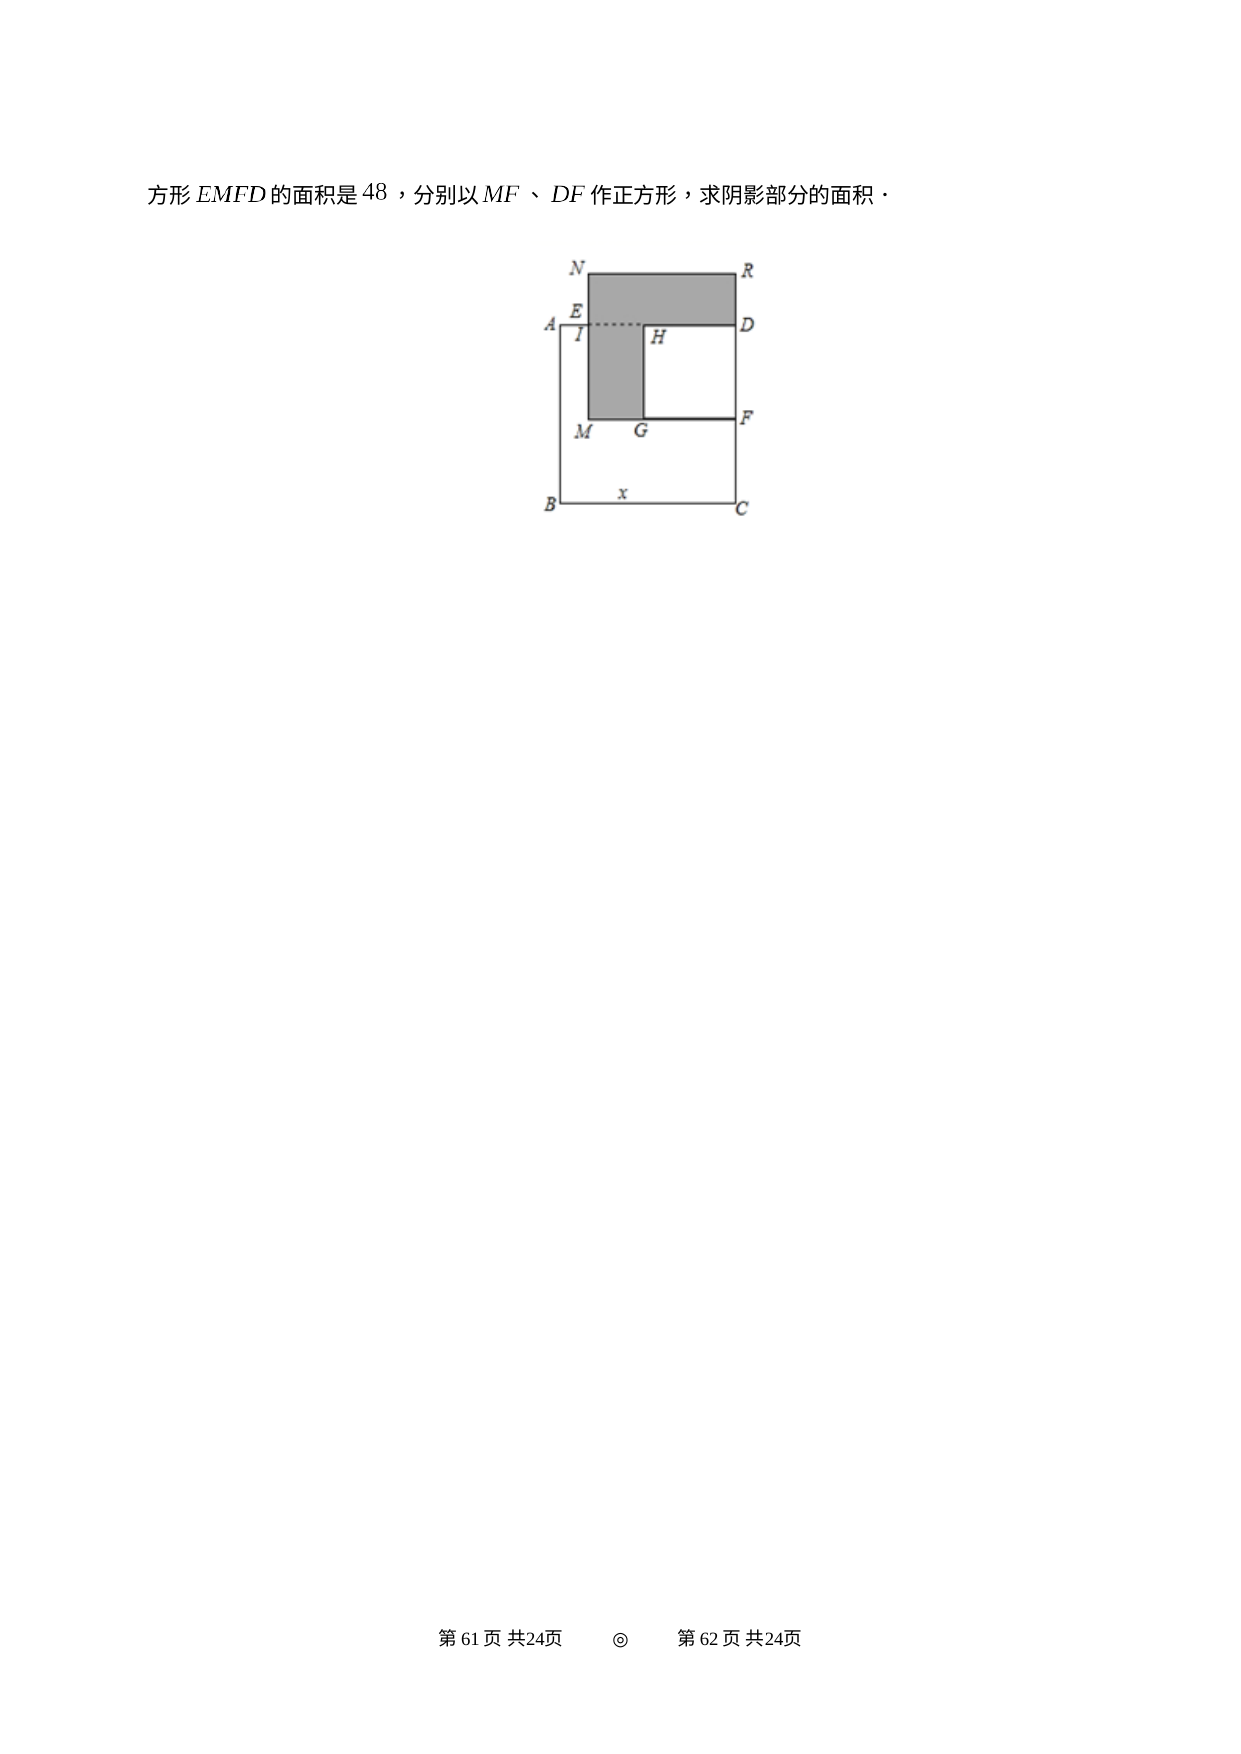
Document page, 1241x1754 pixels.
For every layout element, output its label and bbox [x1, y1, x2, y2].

text [148, 162, 1092, 227]
picture [530, 241, 765, 530]
